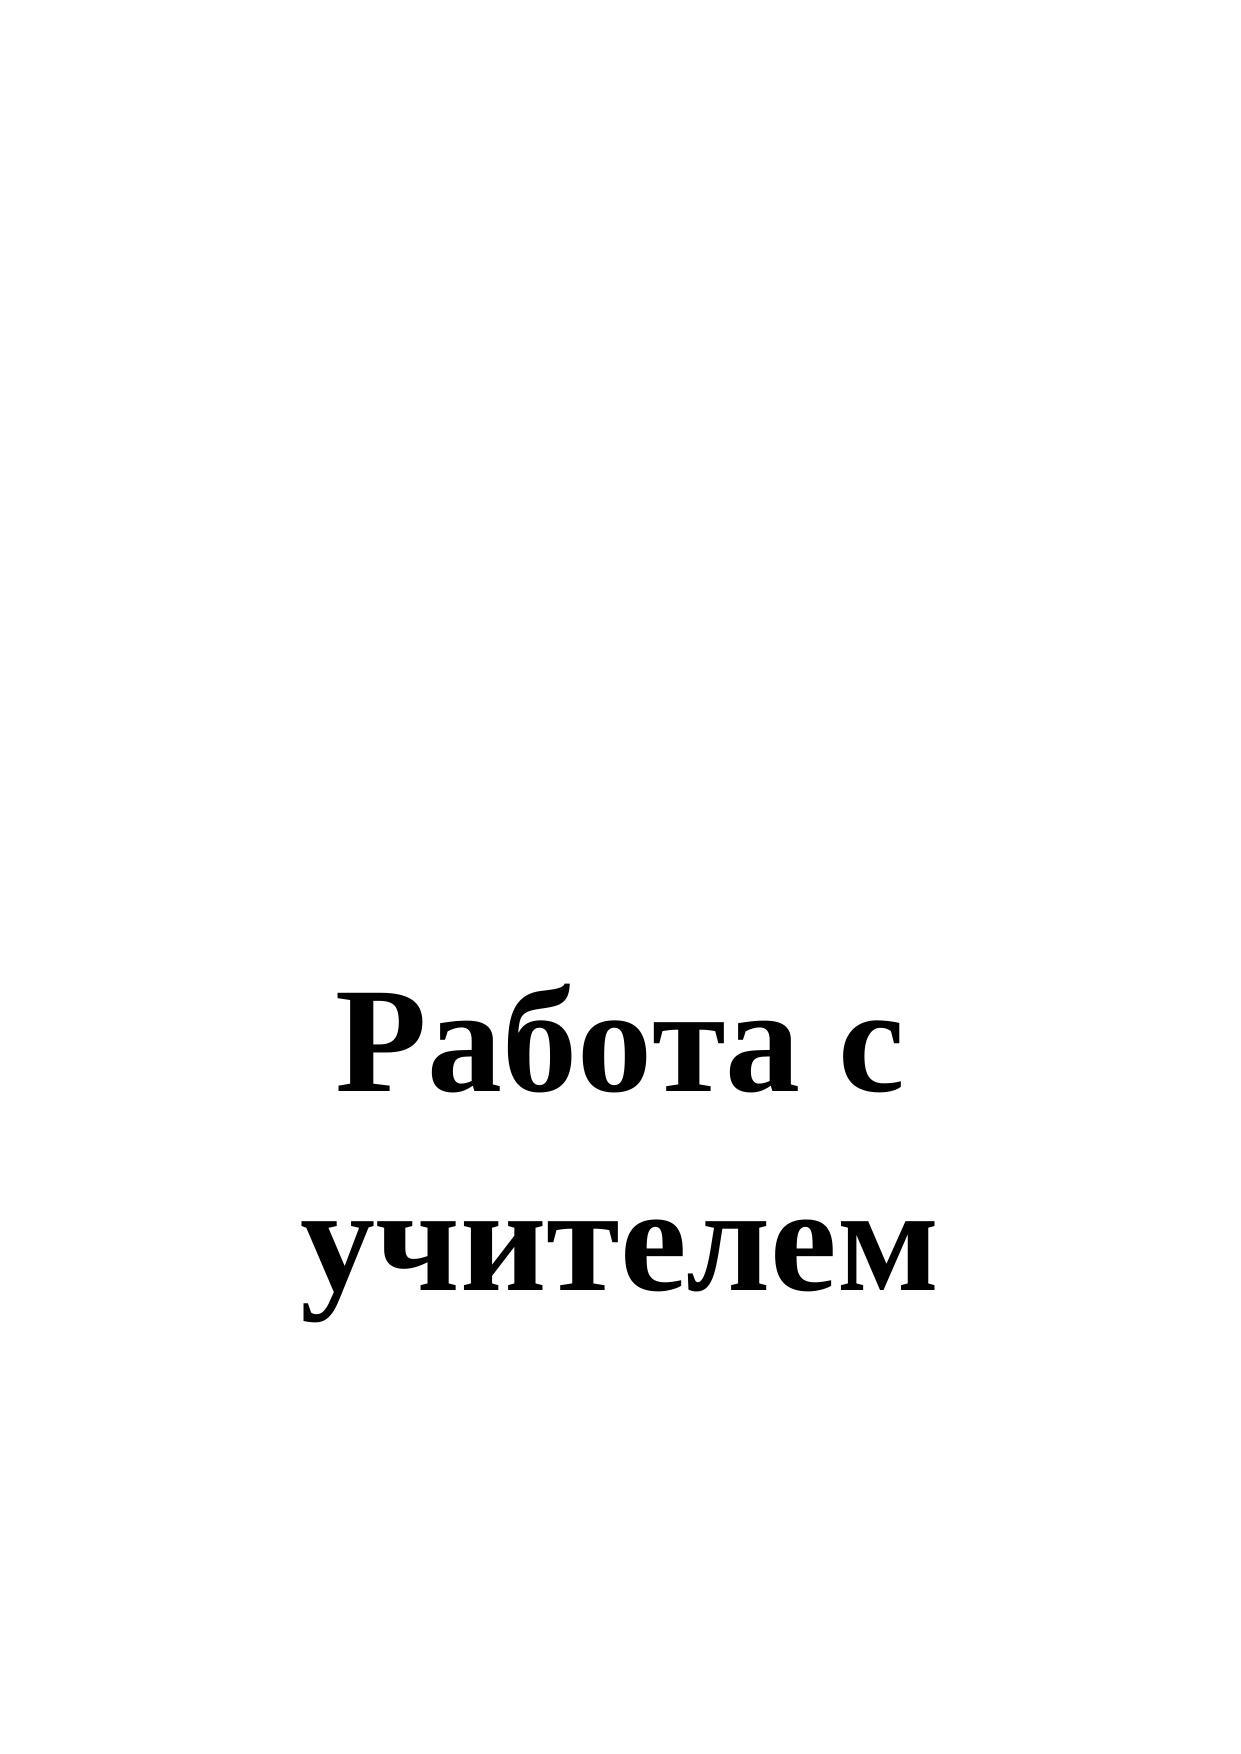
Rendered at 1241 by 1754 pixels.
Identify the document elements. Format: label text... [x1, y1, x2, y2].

text Работа с учителем [75, 952, 1165, 1322]
